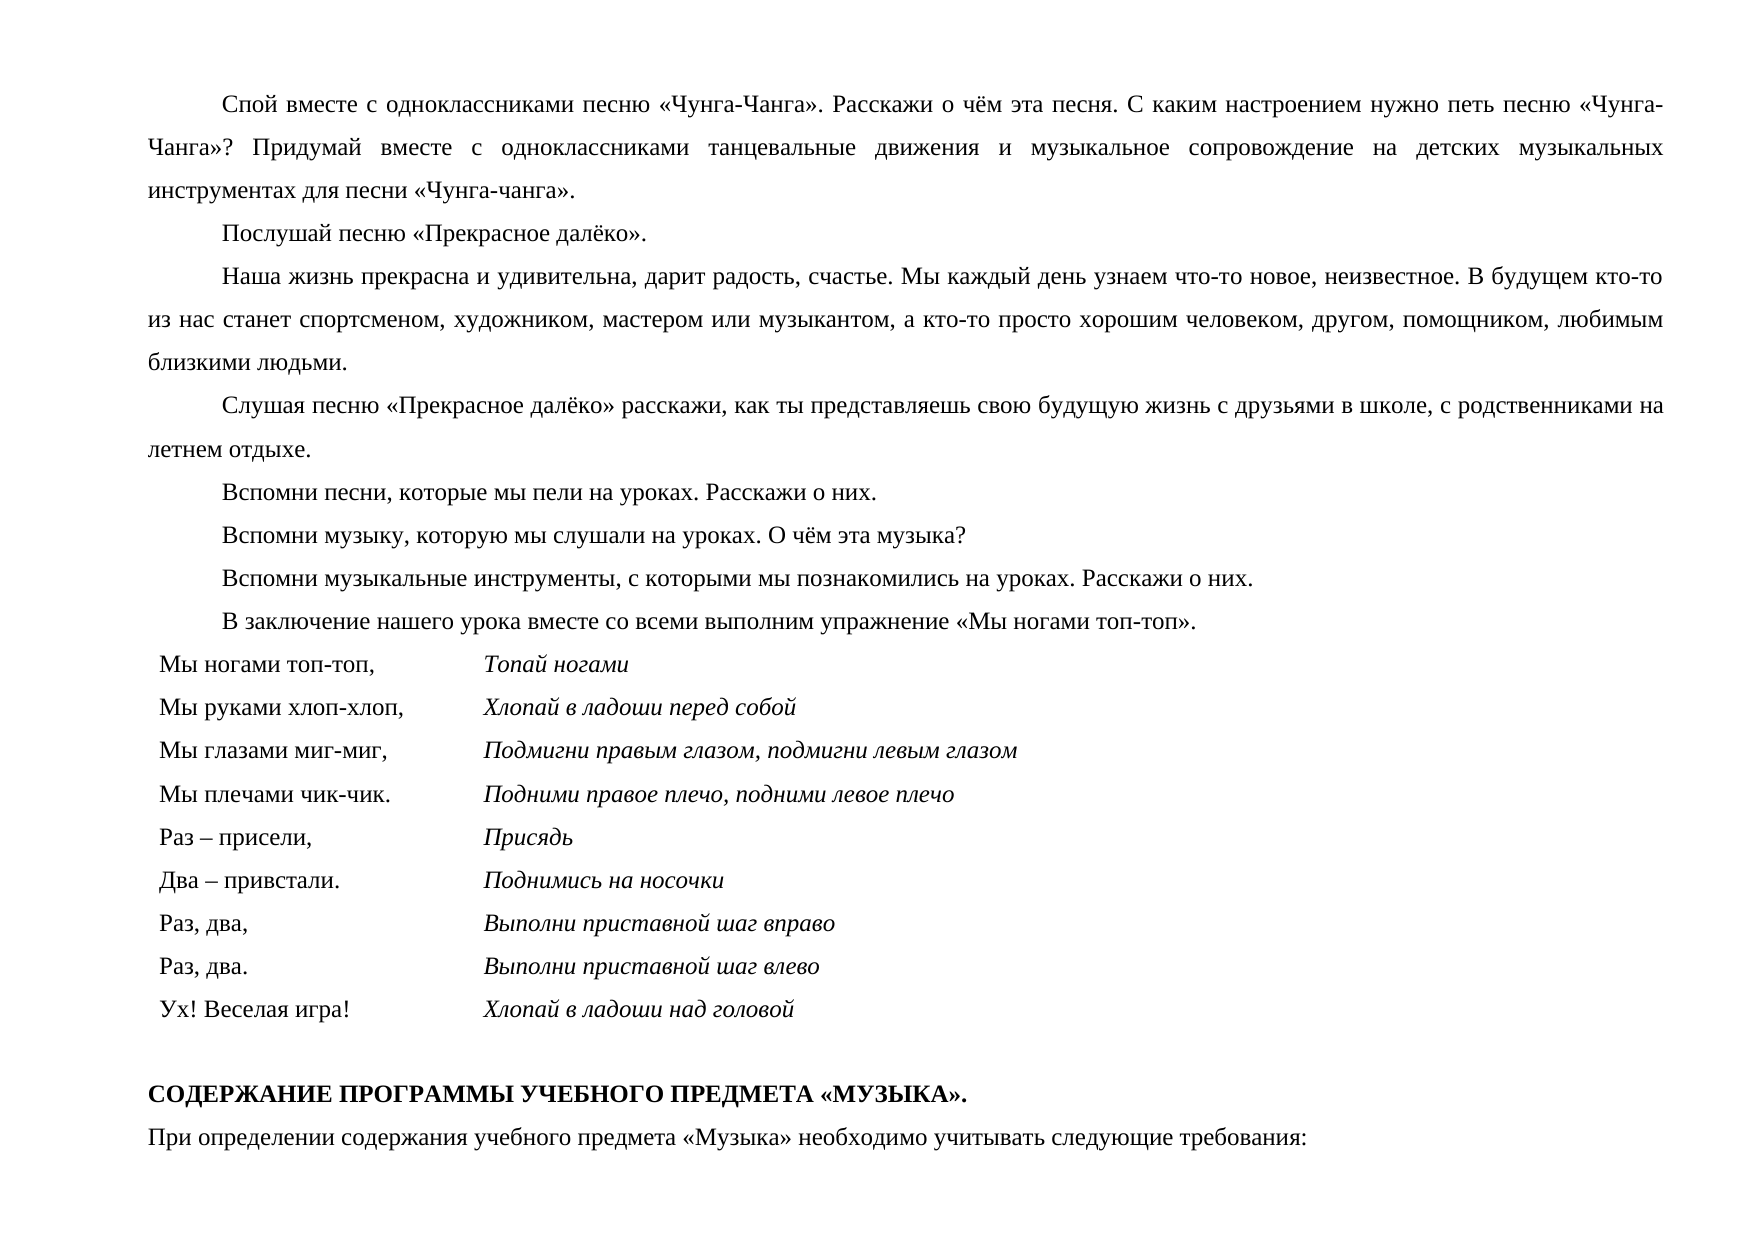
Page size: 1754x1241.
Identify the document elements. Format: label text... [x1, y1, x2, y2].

text Спой вместе с одноклассниками песню «Чунга-Чанга». Расскажи о чём эта песня. С каким настроением нужно петь песню «Чунга-Чанга»? Придумай вместе с одноклассниками танцевальные движения и музыкальное сопровождение на детских музыкальных инструментах для песни «Чунга-чанга». [148, 89, 1665, 204]
text Вспомни музыку, которую мы слушали на уроках. О чём эта музыка? [148, 520, 1665, 549]
text В заключение нашего урока вместе со всеми выполним упражнение «Мы ногами топ-топ». [148, 606, 1665, 635]
table_header Мы ногами топ-топ, Мы руками хлоп-хлоп, Мы глазами миг-миг, Мы плечами чик-чик. Раз – присели, Два – привстали. Раз, два, Раз, два. Ух! Веселая игра! [148, 649, 472, 1036]
text Наша жизнь прекрасна и удивительна, дарит радость, счастье. Мы каждый день узнаем что-то новое, неизвестное. В будущем кто-то из нас станет спортсменом, художником, мастером или музыкантом, а кто-то просто хорошим человеком, другом, помощником, любимым близкими людьми. [148, 261, 1665, 376]
text При определении содержания учебного предмета «Музыка» необходимо учитывать следующие требования: [148, 1122, 1665, 1151]
text Слушая песню «Прекрасное далёко» расскажи, как ты представляешь свою будущую жизнь с друзьями в школе, с родственниками на летнем отдыхе. [148, 391, 1665, 462]
text СОДЕРЖАНИЕ ПРОГРАММЫ УЧЕБНОГО ПРЕДМЕТА «МУЗЫКА». [148, 1079, 1665, 1108]
text Вспомни песни, которые мы пели на уроках. Расскажи о них. [148, 477, 1665, 506]
text Послушай песню «Прекрасное далёко». [148, 218, 1665, 247]
table_header Топай ногами Хлопай в ладоши перед собой Подмигни правым глазом, подмигни левым глазом Подними правое плечо, подними левое плечо Присядь Поднимись на носочки Выполни приставной шаг вправо Выполни приставной шаг влево Хлопай в ладоши над головой [472, 649, 1121, 1036]
text Вспомни музыкальные инструменты, с которыми мы познакомились на уроках. Расскажи о них. [148, 563, 1665, 592]
